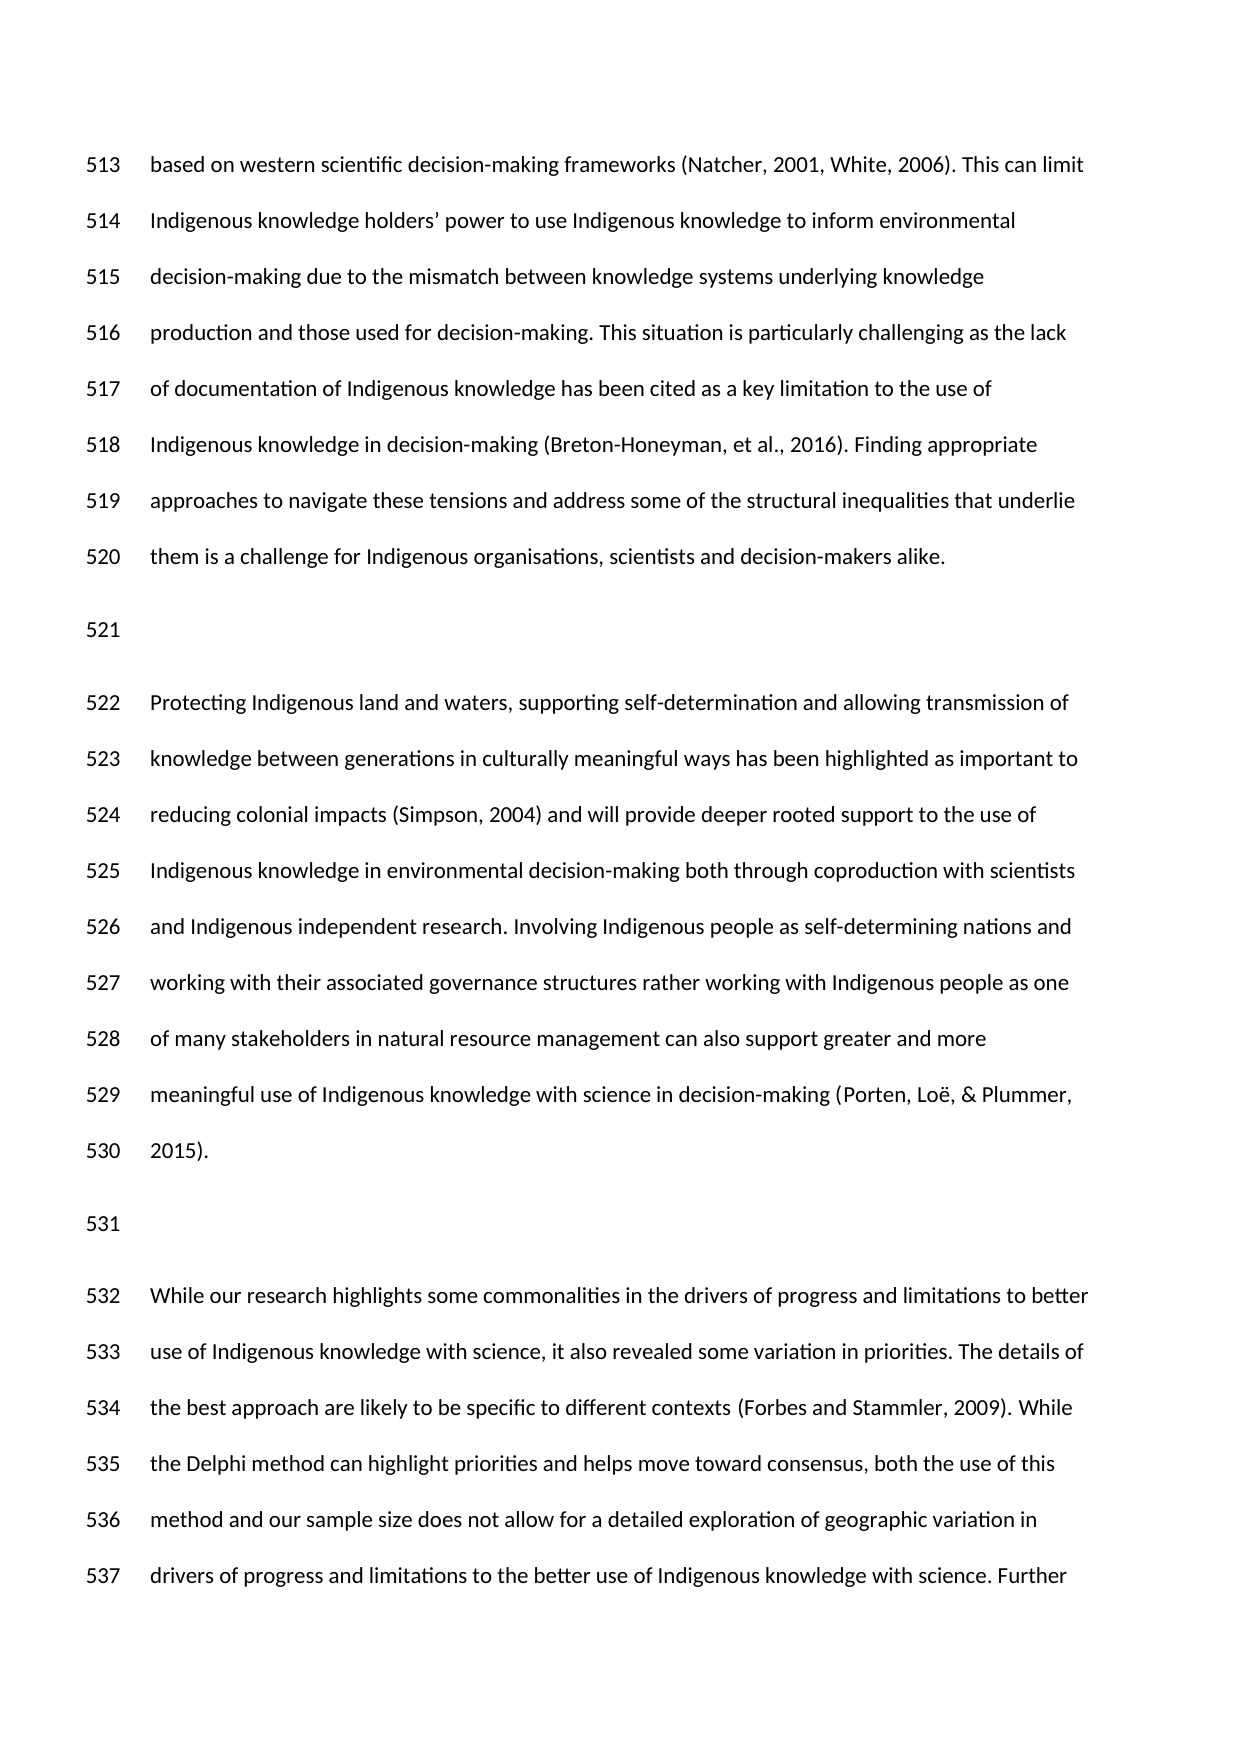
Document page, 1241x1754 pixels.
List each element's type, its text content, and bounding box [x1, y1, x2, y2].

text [150, 1281, 1090, 1590]
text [150, 150, 1090, 570]
text Protecting Indigenous land and waters, supporting self-determination and allowing transmission of knowledge between generations in culturally meaningful ways has been highlighted as important to reducing colonial impacts (Simpson, 2004) and will provide deeper rooted support to the use of Indigenous knowledge in environmental decision-making both through coproduction with scientists and Indigenous independent research. Involving Indigenous people as self-determining nations and working with their associated governance structures rather working with Indigenous people as one of many stakeholders in natural resource management can also support greater and more meaningful use of Indigenous knowledge with science in decision-making (Porten, Loë, & Plummer, 2015). [150, 688, 1090, 1164]
